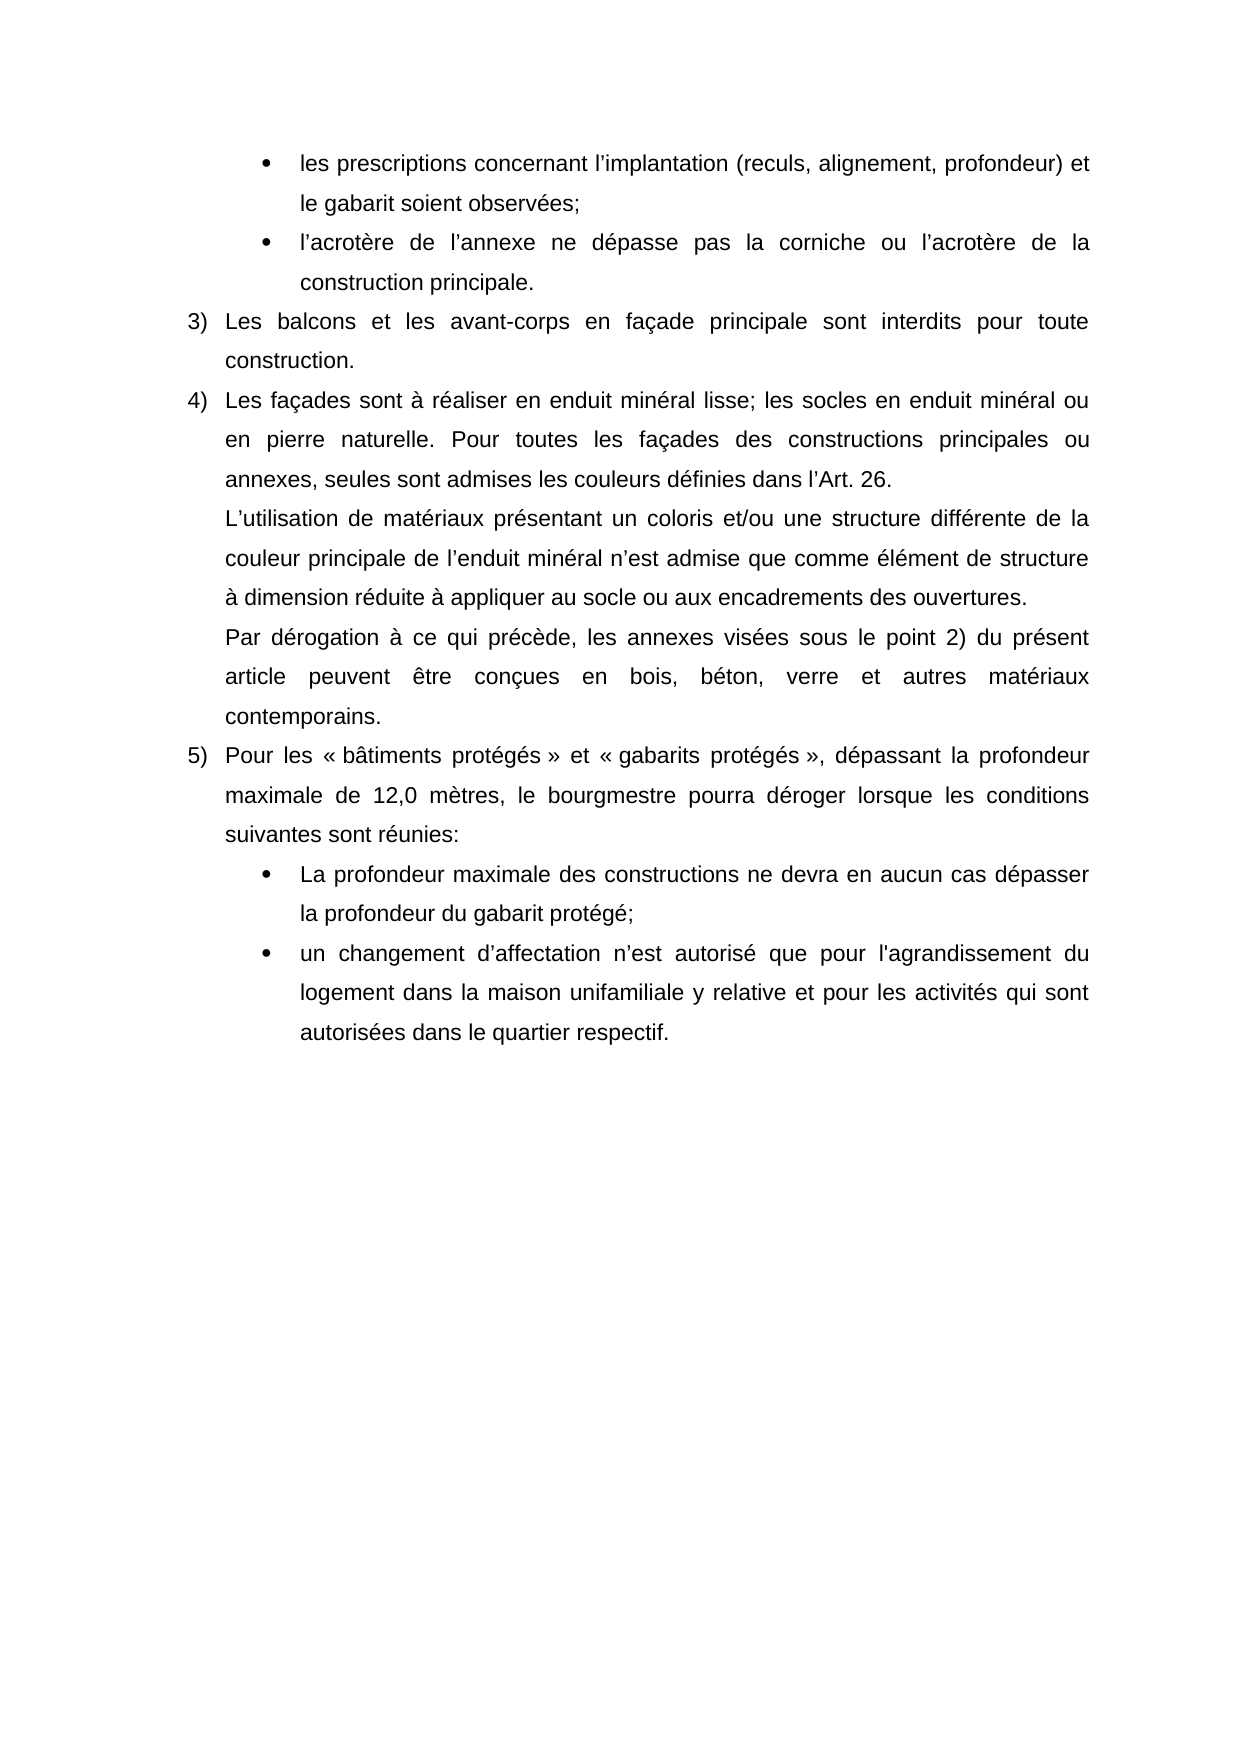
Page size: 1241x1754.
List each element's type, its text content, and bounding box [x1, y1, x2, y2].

list l’acrotère de l’annexe ne dépasse pas la corniche ou l’acrotère de la construction principale. [262, 229, 1090, 295]
list les prescriptions concernant l’implantation (reculs, alignement, profondeur) et le gabarit soient observées; [262, 150, 1090, 216]
text Par dérogation à ce qui précède, les annexes visées sous le point 2) du présent article peuvent être conçues en bois, béton, verre et autres matériaux contemporains. [225, 624, 1090, 729]
list un changement d’affectation n’est autorisé que pour l'agrandissement du logement dans la maison unifamiliale y relative et pour les activités qui sont autorisées dans le quartier respectif. [262, 939, 1090, 1045]
list Les façades sont à réaliser en enduit minéral lisse; les socles en enduit minéral ou en pierre naturelle. Pour toutes les façades des constructions principales ou annexes, seules sont admises les couleurs définies dans l’Art. 26. [187, 387, 1090, 492]
text L’utilisation de matériaux présentant un coloris et/ou une structure différente de la couleur principale de l’enduit minéral n’est admise que comme élément de structure à dimension réduite à appliquer au socle ou aux encadrements des ouvertures. [225, 505, 1090, 611]
list La profondeur maximale des constructions ne devra en aucun cas dépasser la profondeur du gabarit protégé; [262, 861, 1090, 926]
list Pour les « bâtiments protégés » et « gabarits protégés », dépassant la profondeur maximale de 12,0 mètres, le bourgmestre pourra déroger lorsque les conditions suivantes sont réunies: [187, 742, 1090, 847]
list Les balcons et les avant-corps en façade principale sont interdits pour toute construction. [187, 308, 1090, 374]
